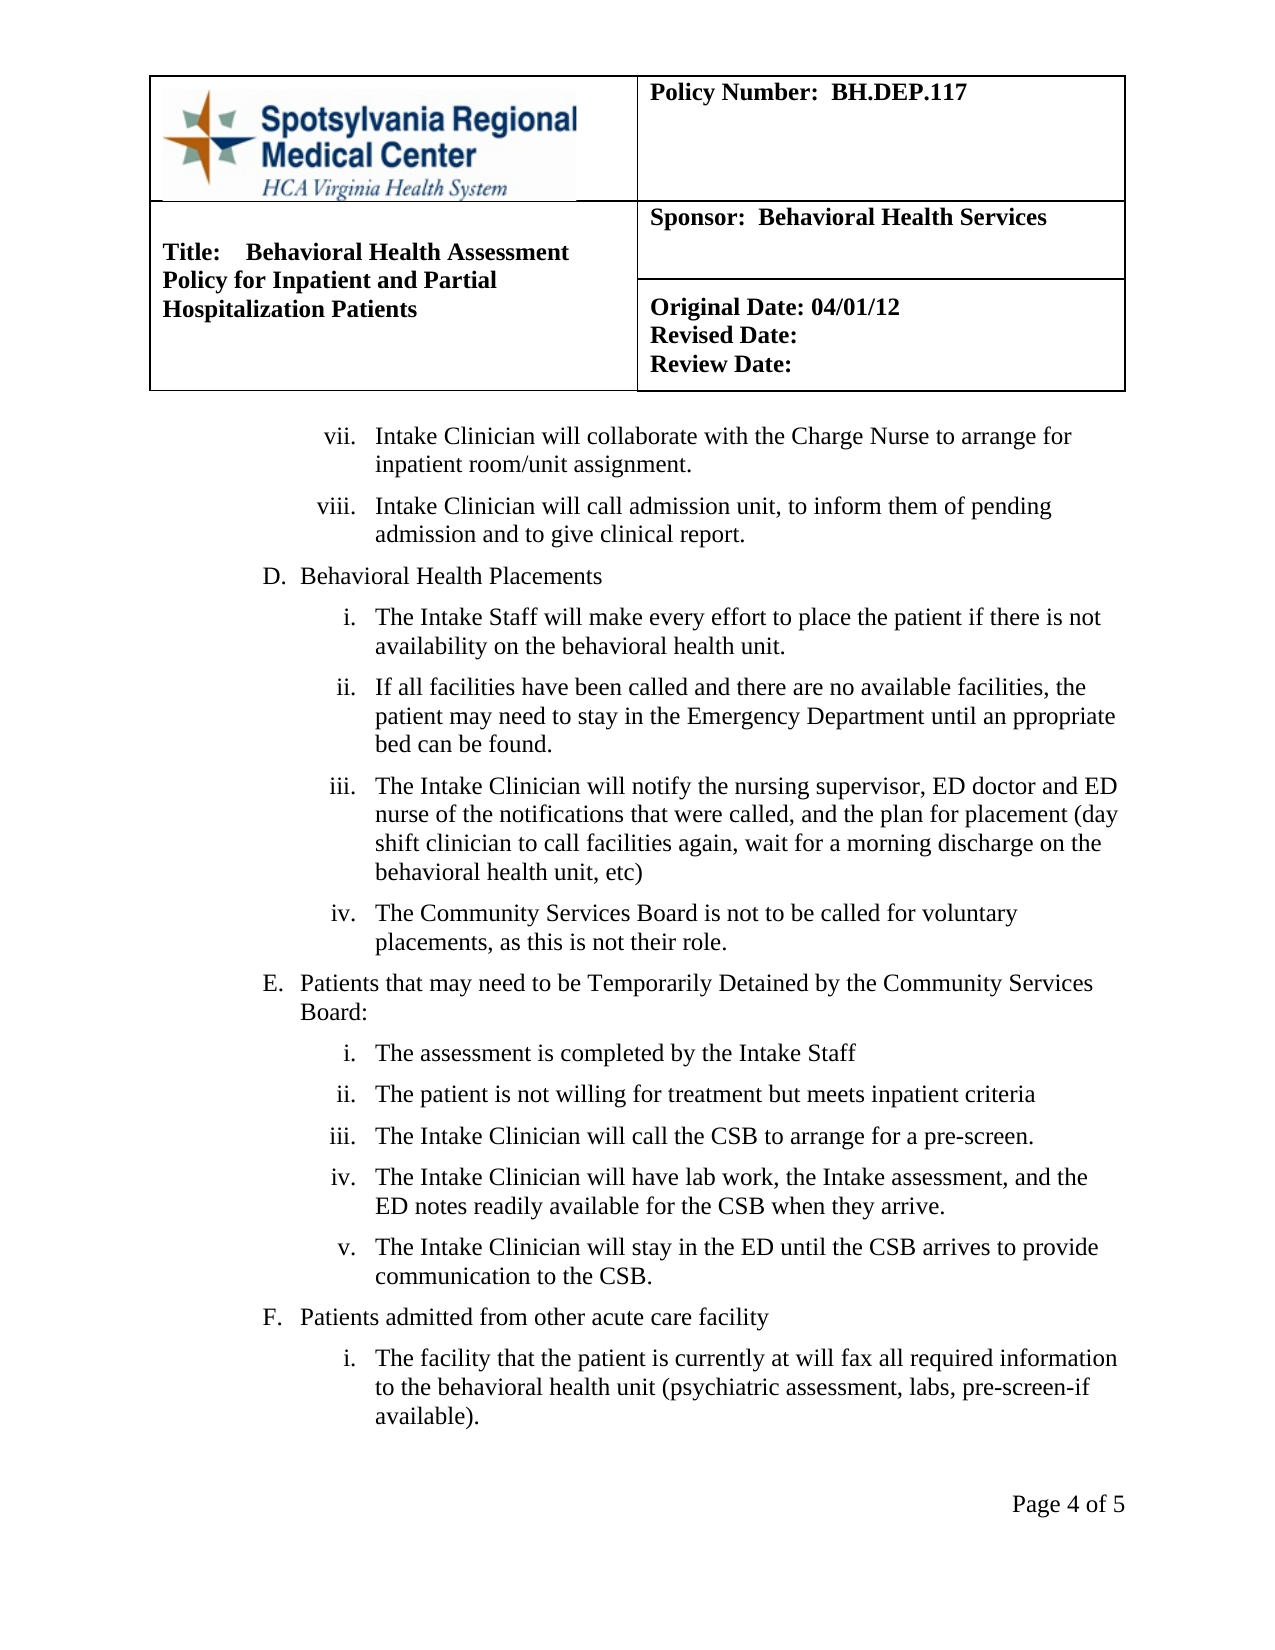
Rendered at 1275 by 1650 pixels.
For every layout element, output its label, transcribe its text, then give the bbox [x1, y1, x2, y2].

list The Community Services Board is not to be called for voluntary placements, as this is not their role. [356, 898, 1125, 956]
picture [162, 89, 577, 201]
list If all facilities have been called and there are no available facilities, the patient may need to stay in the Emergency Department until an ppropriate bed can be found. [356, 672, 1125, 758]
list The Intake Clinician will call the CSB to arrange for a pre-screen. [356, 1121, 1125, 1149]
list The Intake Staff will make every effort to place the patient if there is not availability on the behavioral health unit. [356, 602, 1125, 659]
list The assessment is completed by the Intake Staff [356, 1038, 1125, 1067]
list The Intake Clinician will notify the nursing supervisor, ED doctor and ED nurse of the notifications that were called, and the plan for placement (day shift clinician to call facilities again, wait for a morning discharge on the behavioral health unit, etc) [356, 771, 1125, 886]
list The Intake Clinician will stay in the ED until the CSB arrives to provide communication to the CSB. [356, 1232, 1125, 1289]
list Patients admitted from other acute care facility [262, 1302, 1125, 1331]
list Intake Clinician will call admission unit, to inform them of pending admission and to give clinical report. [356, 491, 1125, 548]
list The Intake Clinician will have lab work, the Intake assessment, and the ED notes readily available for the CSB when they arrive. [356, 1162, 1125, 1219]
list Patients that may need to be Temporarily Detained by the Community Services Board: [262, 968, 1125, 1026]
list Behavioral Health Placements [262, 561, 1125, 589]
list The patient is not willing for treatment but meets inpatient criteria [356, 1079, 1125, 1108]
list Intake Clinician will collaborate with the Charge Nurse to arrange for inpatient room/unit assignment. [356, 421, 1125, 478]
list The facility that the patient is currently at will fax all required information to the behavioral health unit (psychiatric assessment, labs, pre-screen-if available). [356, 1343, 1125, 1429]
